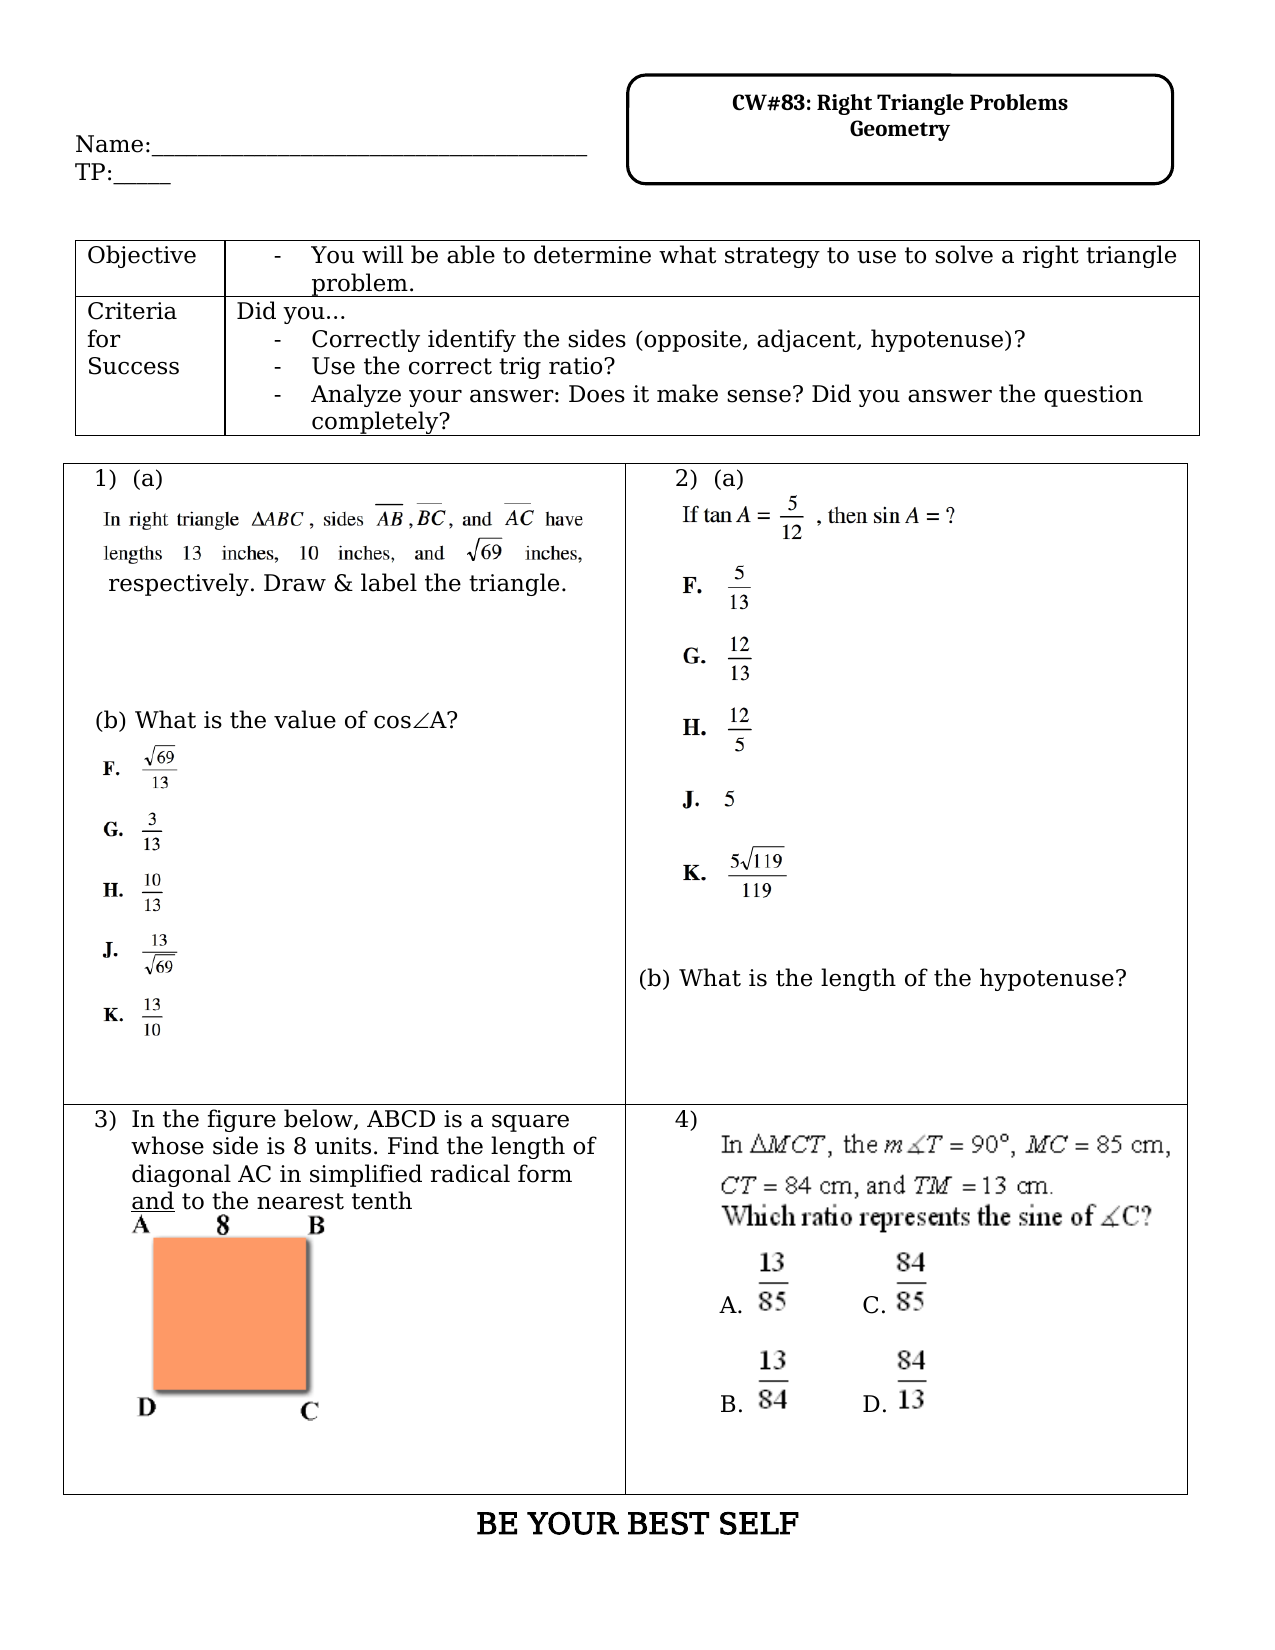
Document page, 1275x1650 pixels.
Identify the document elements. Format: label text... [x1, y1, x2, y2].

text Name:______________________________________ TP:_____ [75, 130, 639, 185]
table_header Objective [76, 241, 224, 296]
picture [895, 1346, 930, 1412]
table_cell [64, 1105, 625, 1494]
picture [131, 1214, 326, 1421]
picture [757, 1248, 792, 1314]
table_header You will be able to determine what strategy to use to solve a right triangle problem. [226, 241, 1199, 296]
picture [894, 1248, 929, 1314]
table_cell Criteria for Success [76, 297, 224, 434]
table_header (a) respectively. Draw & label the triangle. (b) What is the value of cosA? [64, 464, 625, 1103]
table_header (a) (b) What is the length of the hypotenuse? [626, 464, 1187, 1103]
table_cell Did you… Correctly identify the sides (opposite, adjacent, hypotenuse)? Use the correct trig ratio? Analyze your answer: Does it make sense? Did you answer the question completely? [226, 297, 1199, 434]
picture [719, 1132, 1173, 1236]
table_cell C. D. [626, 1105, 1187, 1494]
picture [757, 1346, 792, 1412]
